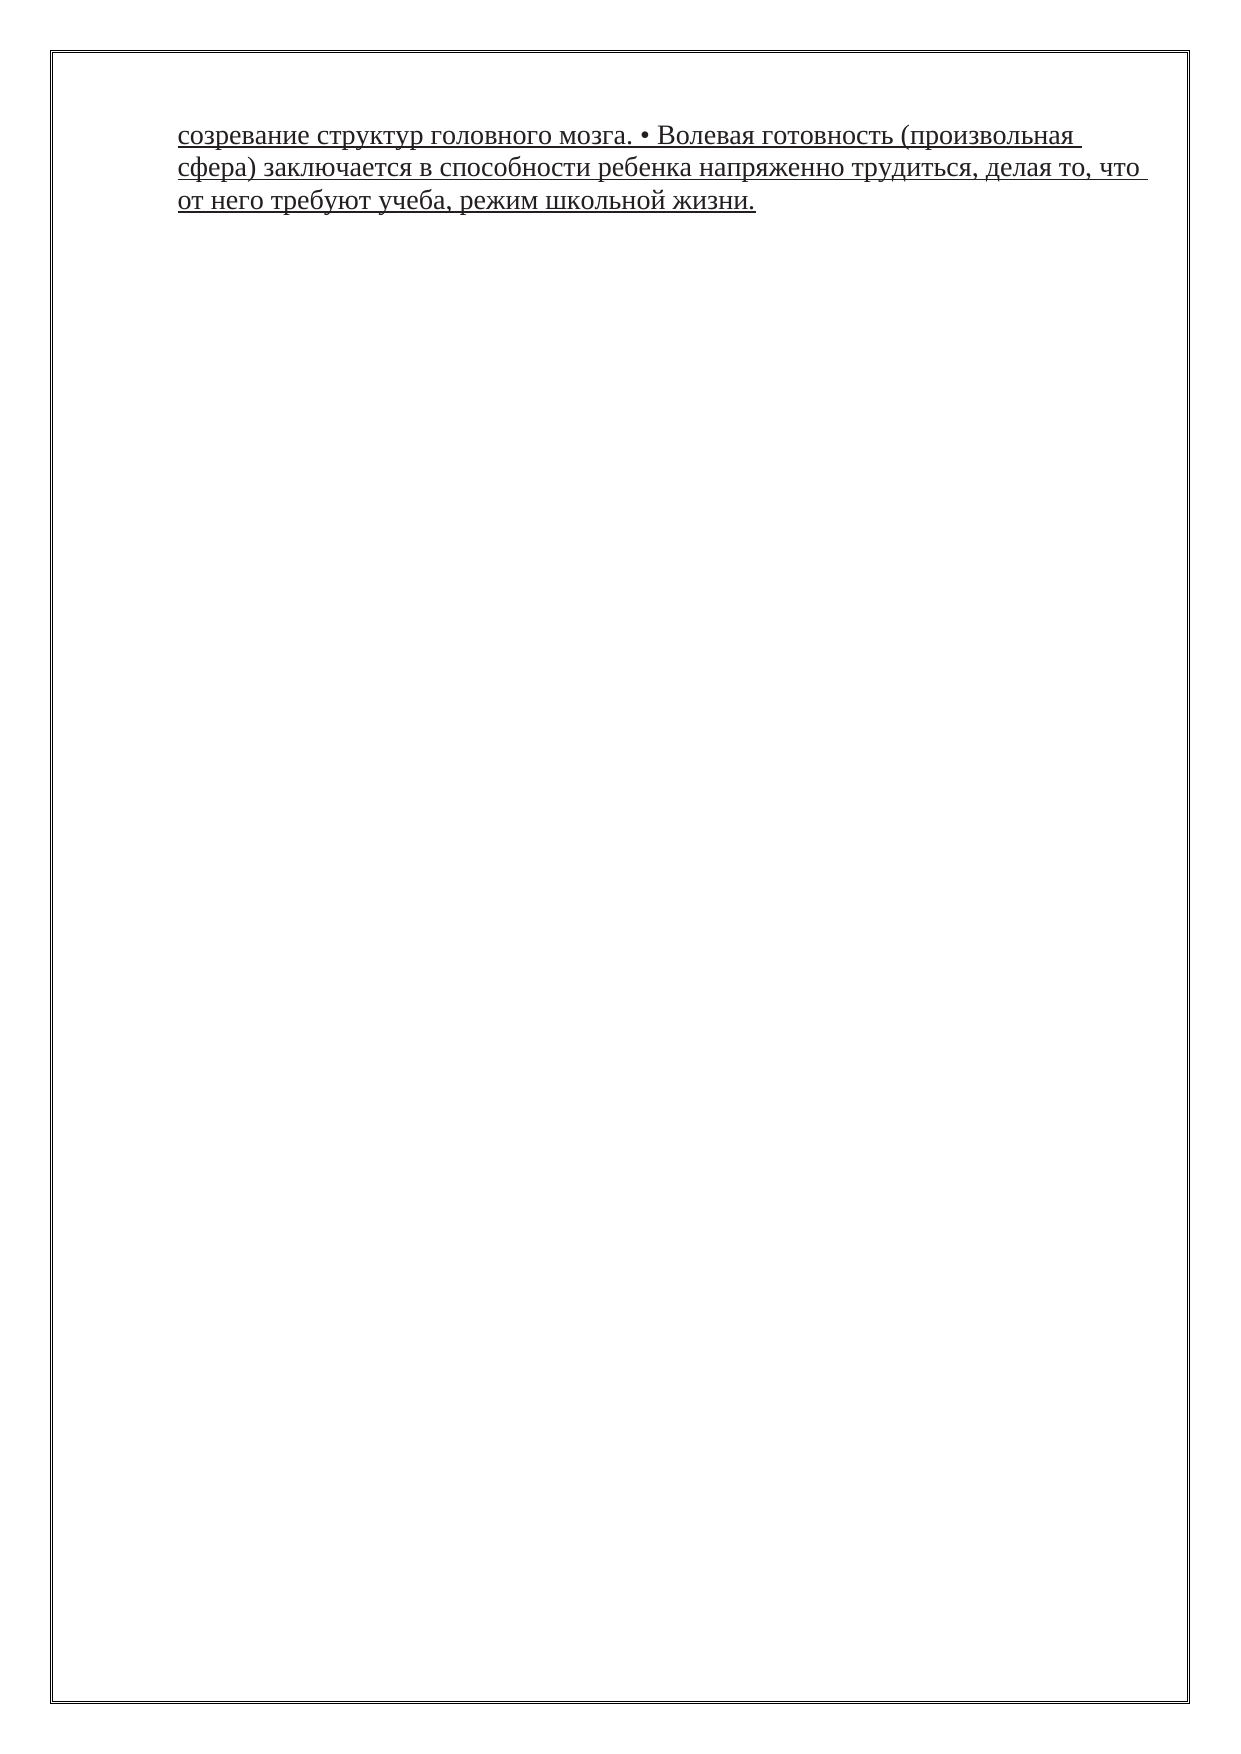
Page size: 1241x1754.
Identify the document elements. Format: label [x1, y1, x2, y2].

text [177, 118, 1152, 215]
